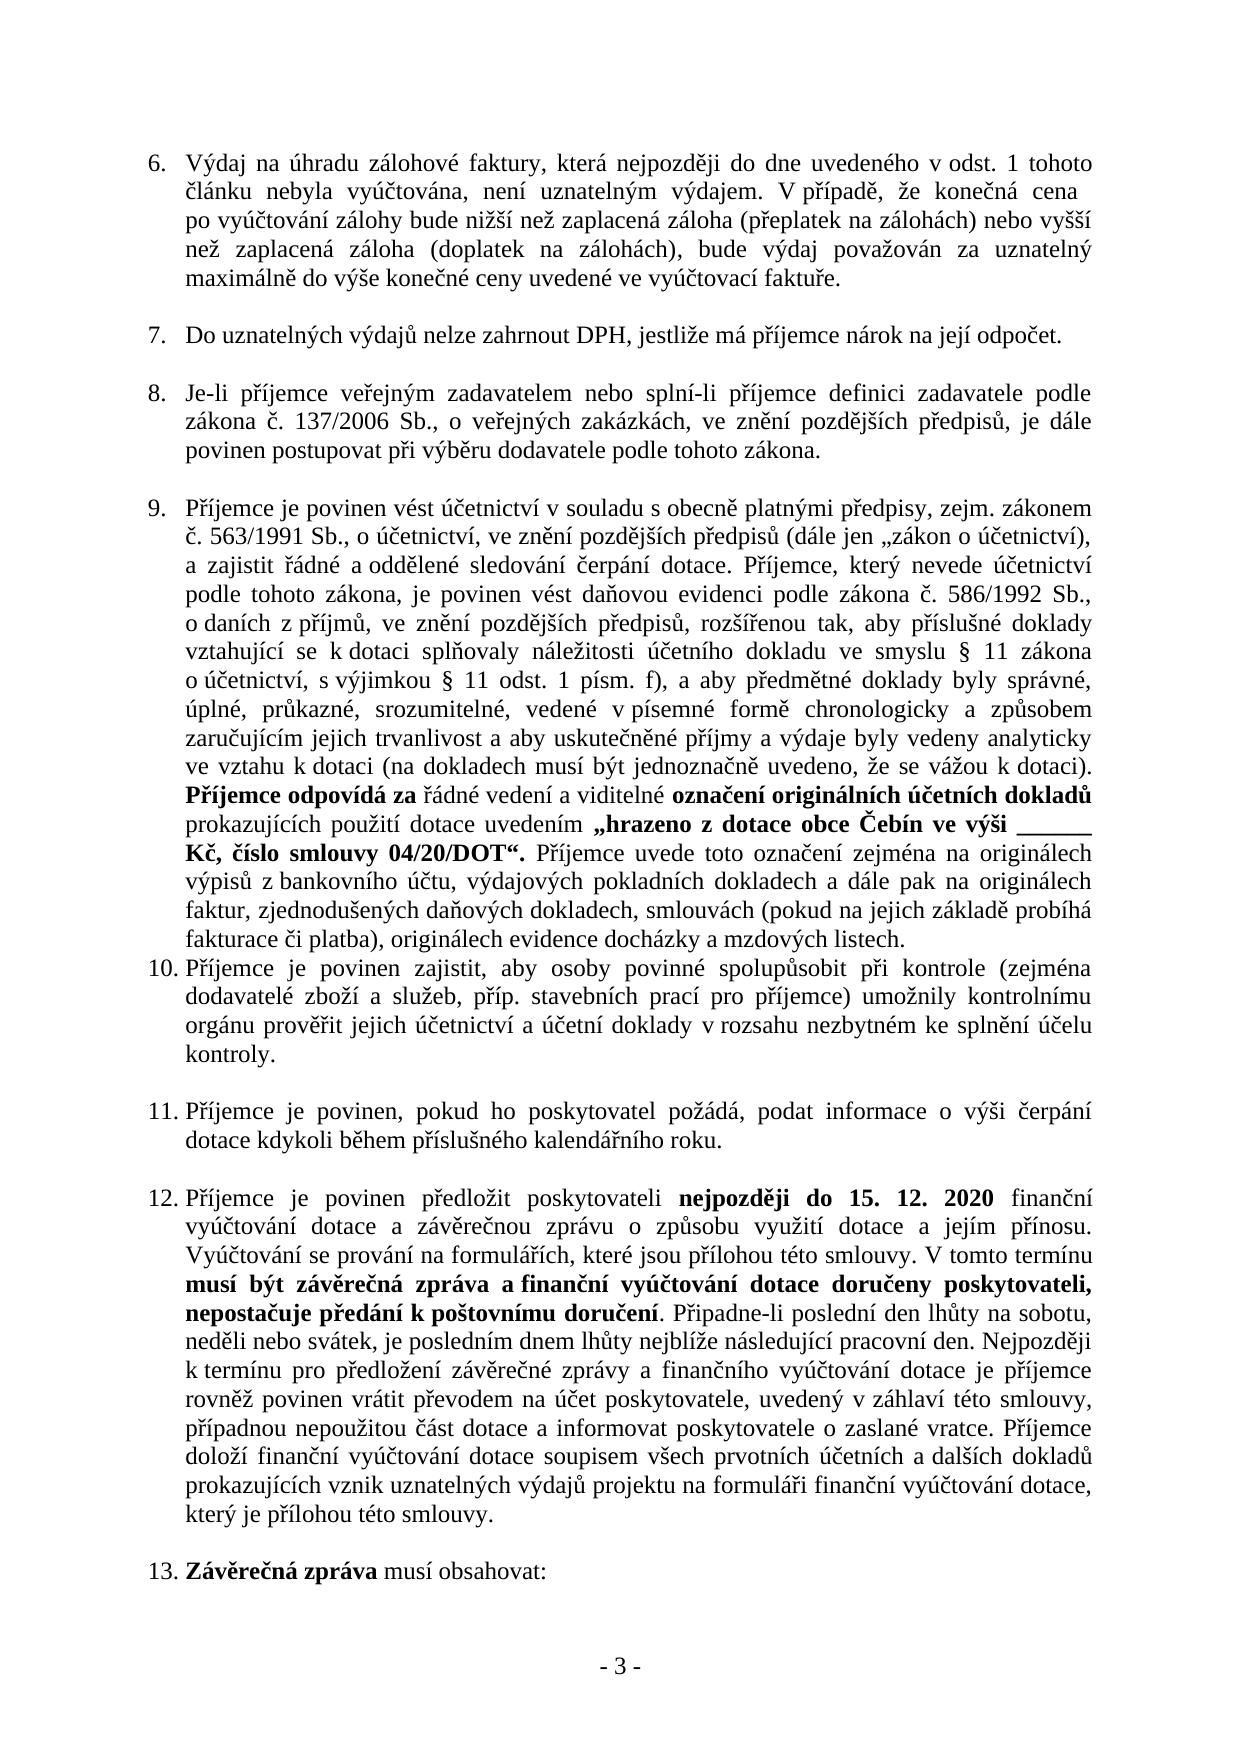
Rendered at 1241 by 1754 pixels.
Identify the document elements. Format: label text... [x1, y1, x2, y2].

list Příjemce je povinen zajistit, aby osoby povinné spolupůsobit při kontrole (zejména dodavatelé zboží a služeb, příp. stavebních prací pro příjemce) umožnily kontrolnímu orgánu prověřit jejich účetnictví a účetní doklady v rozsahu nezbytném ke splnění účelu kontroly. [148, 953, 1092, 1068]
list Je-li příjemce veřejným zadavatelem nebo splní-li příjemce definici zadavatele podle zákona č. 137/2006 Sb., o veřejných zakázkách, ve znění pozdějších předpisů, je dále povinen postupovat při výběru dodavatele podle tohoto zákona. [148, 378, 1092, 464]
list Příjemce je povinen vést účetnictví v souladu s obecně platnými předpisy, zejm. zákonem č. 563/1991 Sb., o účetnictví, ve znění pozdějších předpisů (dále jen „zákon o účetnictví), a zajistit řádné a oddělené sledování čerpání dotace. Příjemce, který nevede účetnictví podle tohoto zákona, je povinen vést daňovou evidenci podle zákona č. 586/1992 Sb., o daních z příjmů, ve znění pozdějších předpisů, rozšířenou tak, aby příslušné doklady vztahující se k dotaci splňovaly náležitosti účetního dokladu ve smyslu § 11 zákona o účetnictví, s výjimkou § 11 odst. 1 písm. f), a aby předmětné doklady byly správné, úplné, průkazné, srozumitelné, vedené v písemné formě chronologicky a způsobem zaručujícím jejich trvanlivost a aby uskutečněné příjmy a výdaje byly vedeny analyticky ve vztahu k dotaci (na dokladech musí být jednoznačně uvedeno, že se vážou k dotaci). Příjemce odpovídá za řádné vedení a viditelné označení originálních účetních dokladů prokazujících použití dotace uvedením „hrazeno z dotace obce Čebín ve výši ______ Kč, číslo smlouvy 04/20/DOT“. Příjemce uvede toto označení zejména na originálech výpisů z bankovního účtu, výdajových pokladních dokladech a dále pak na originálech faktur, zjednodušených daňových dokladech, smlouvách (pokud na jejich základě probíhá fakturace či platba), originálech evidence docházky a mzdových listech. [148, 493, 1092, 953]
list Výdaj na úhradu zálohové faktury, která nejpozději do dne uvedeného v odst. 1 tohoto článku nebyla vyúčtována, není uznatelným výdajem. V případě, že konečná cena po vyúčtování zálohy bude nižší než zaplacená záloha (přeplatek na zálohách) nebo vyšší než zaplacená záloha (doplatek na zálohách), bude výdaj považován za uznatelný maximálně do výše konečné ceny uvedené ve vyúčtovací faktuře. [148, 148, 1092, 291]
list Závěrečná zpráva musí obsahovat: [148, 1556, 1092, 1585]
list Příjemce je povinen, pokud ho poskytovatel požádá, podat informace o výši čerpání dotace kdykoli během příslušného kalendářního roku. [148, 1096, 1092, 1154]
list Příjemce je povinen předložit poskytovateli nejpozději do 15. 12. 2020 finanční vyúčtování dotace a závěrečnou zprávu o způsobu využití dotace a jejím přínosu. Vyúčtování se prování na formulářích, které jsou přílohou této smlouvy. V tomto termínu musí být závěrečná zpráva a finanční vyúčtování dotace doručeny poskytovateli, nepostačuje předání k poštovnímu doručení. Připadne-li poslední den lhůty na sobotu, neděli nebo svátek, je posledním dnem lhůty nejblíže následující pracovní den. Nejpozději k termínu pro předložení závěrečné zprávy a finančního vyúčtování dotace je příjemce rovněž povinen vrátit převodem na účet poskytovatele, uvedený v záhlaví této smlouvy, případnou nepoužitou část dotace a informovat poskytovatele o zaslané vratce. Příjemce doloží finanční vyúčtování dotace soupisem všech prvotních účetních a dalších dokladů prokazujících vznik uznatelných výdajů projektu na formuláři finanční vyúčtování dotace, který je přílohou této smlouvy. [148, 1183, 1092, 1528]
list Do uznatelných výdajů nelze zahrnout DPH, jestliže má příjemce nárok na její odpočet. [148, 320, 1092, 349]
